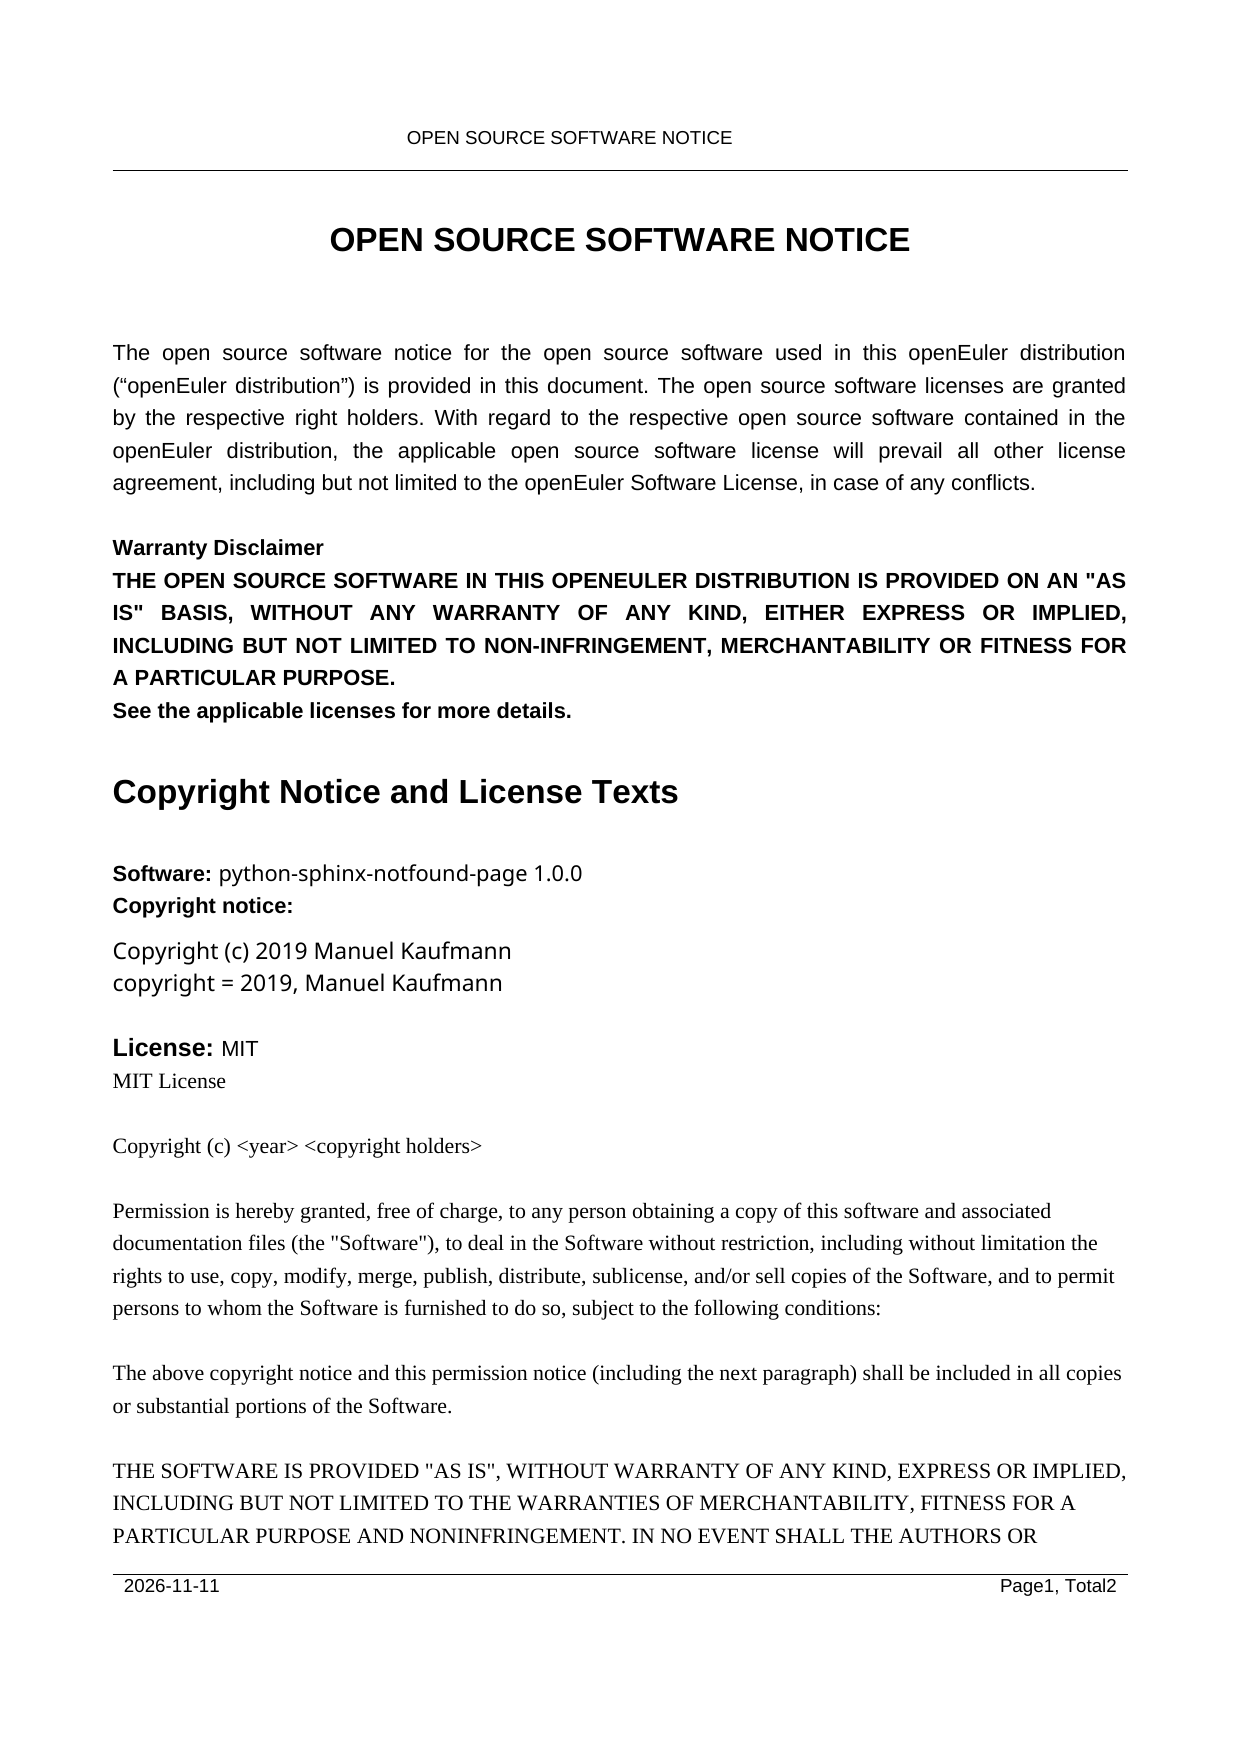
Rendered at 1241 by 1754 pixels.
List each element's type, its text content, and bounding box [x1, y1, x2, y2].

text Copyright notice: [112, 889, 1128, 921]
text Copyright Notice and License Texts [112, 759, 1128, 824]
text Warranty Disclaimer [112, 531, 1128, 564]
text THE OPEN SOURCE SOFTWARE IN THIS OPENEULER DISTRIBUTION IS PROVIDED ON AN "AS IS" BASIS, WITHOUT ANY WARRANTY OF ANY KIND, EITHER EXPRESS OR IMPLIED, INCLUDING BUT NOT LIMITED TO NON-INFRINGEMENT, MERCHANTABILITY OR FITNESS FOR A PARTICULAR PURPOSE. See the applicable licenses for more details. [112, 564, 1128, 726]
title Software: python-sphinx-notfound-page 1.0.0 [112, 856, 1128, 889]
text OPEN SOURCE SOFTWARE NOTICE [112, 206, 1128, 271]
text License: MIT [112, 1031, 1128, 1064]
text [112, 1064, 1128, 1551]
text The open source software notice for the open source software used in this openEuler distribution (“openEuler distribution”) is provided in this document. The open source software licenses are granted by the respective right holders. With regard to the respective open source software contained in the openEuler distribution, the applicable open source software license will prevail all other license agreement, including but not limited to the openEuler Software License, in case of any conflicts. [112, 336, 1128, 499]
text Copyright (c) 2019 Manuel Kaufmann copyright = 2019, Manuel Kaufmann [112, 934, 1128, 1031]
